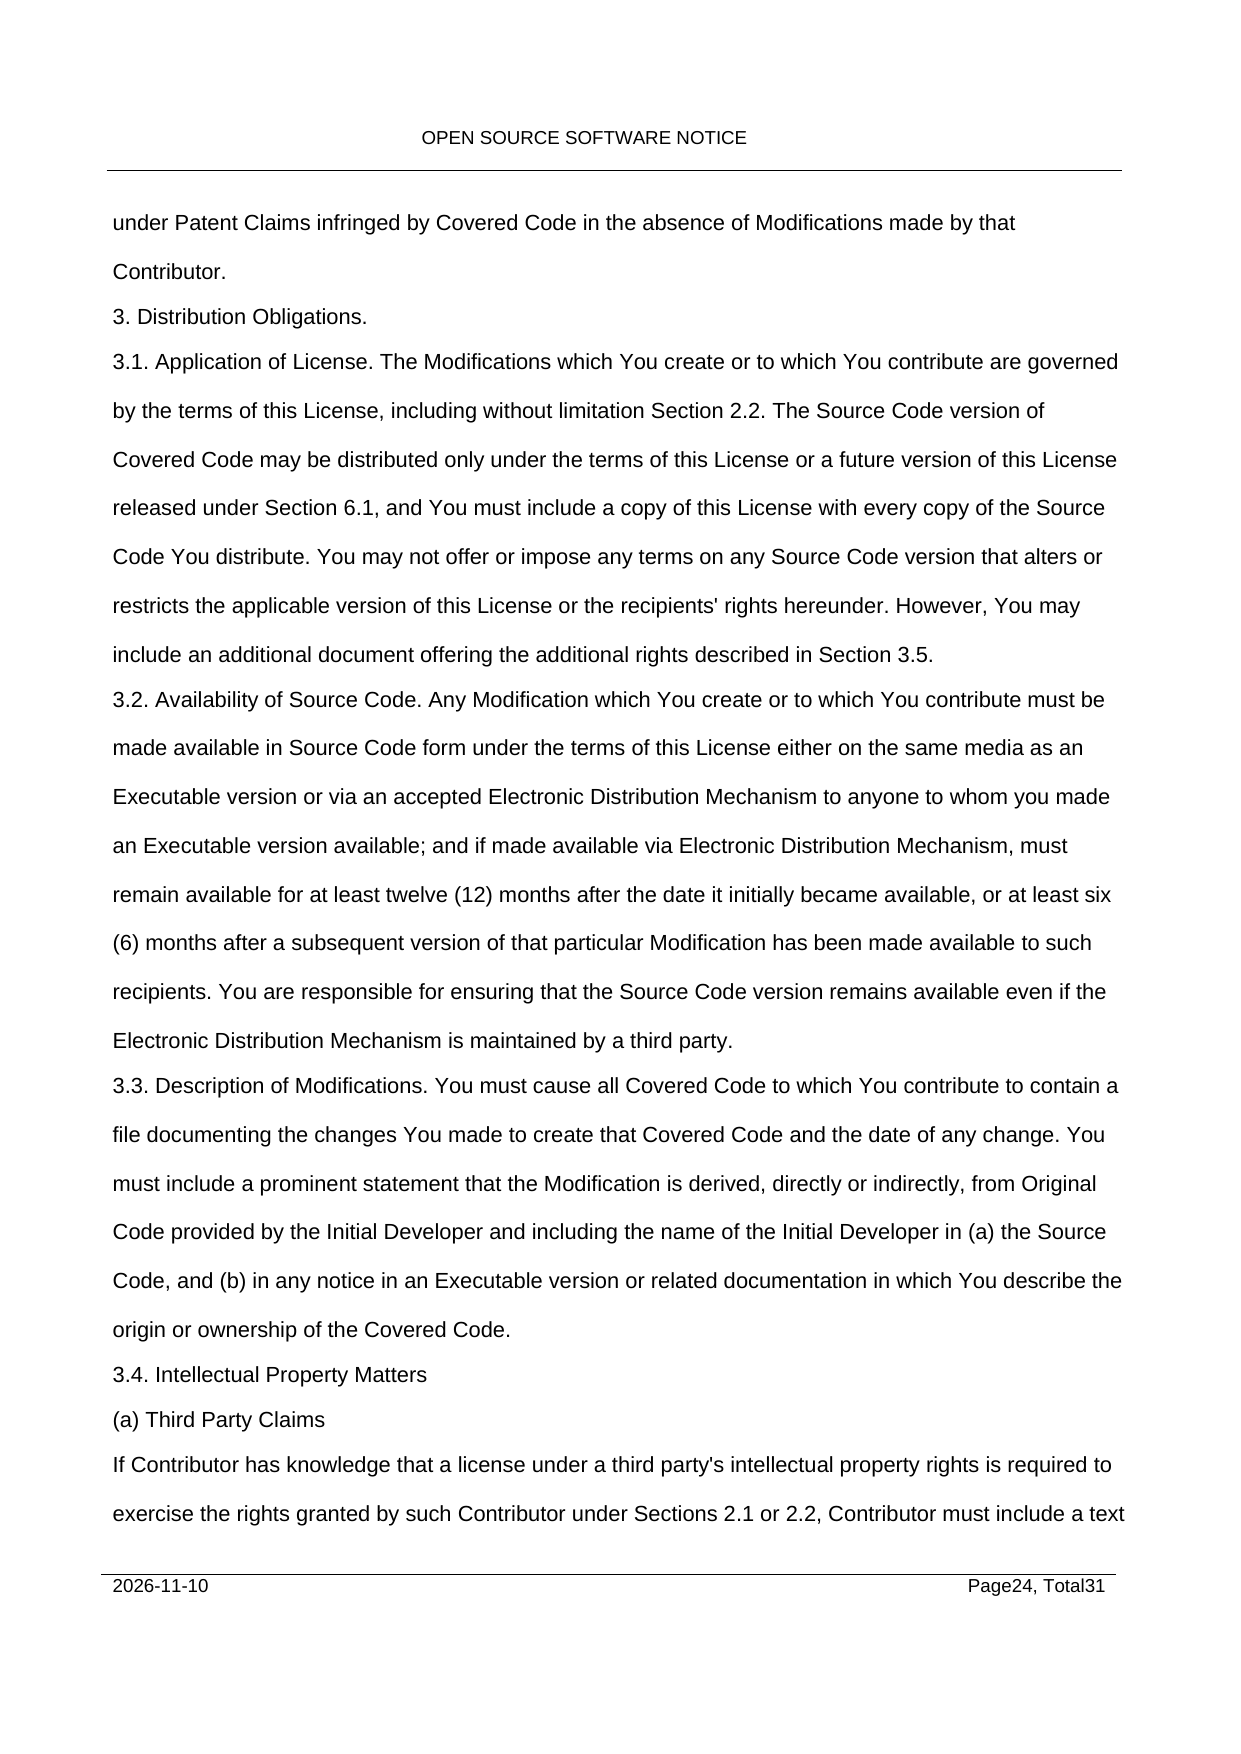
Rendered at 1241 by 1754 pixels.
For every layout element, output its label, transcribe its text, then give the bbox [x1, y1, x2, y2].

text 3.1. Application of License. The Modifications which You create or to which You contribute are governed by the terms of this License, including without limitation Section 2.2. The Source Code version of Covered Code may be distributed only under the terms of this License or a future version of this License released under Section 6.1, and You must include a copy of this License with every copy of the Source Code You distribute. You may not offer or impose any terms on any Source Code version that alters or restricts the applicable version of this License or the recipients' rights hereunder. However, You may include an additional document offering the additional rights described in Section 3.5. [112, 345, 1128, 670]
text 3.4. Intellectual Property Matters [112, 1358, 1128, 1391]
text (a) Third Party Claims [112, 1403, 1128, 1436]
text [112, 206, 1128, 288]
text 3. Distribution Obligations. [112, 300, 1128, 333]
text 3.3. Description of Modifications. You must cause all Covered Code to which You contribute to contain a file documenting the changes You made to create that Covered Code and the date of any change. You must include a prominent statement that the Modification is derived, directly or indirectly, from Original Code provided by the Initial Developer and including the name of the Initial Developer in (a) the Source Code, and (b) in any notice in an Executable version or related documentation in which You describe the origin or ownership of the Covered Code. [112, 1069, 1128, 1346]
text 3.2. Availability of Source Code. Any Modification which You create or to which You contribute must be made available in Source Code form under the terms of this License either on the same media as an Executable version or via an accepted Electronic Distribution Mechanism to anyone to whom you made an Executable version available; and if made available via Electronic Distribution Mechanism, must remain available for at least twelve (12) months after the date it initially became available, or at least six (6) months after a subsequent version of that particular Modification has been made available to such recipients. You are responsible for ensuring that the Source Code version remains available even if the Electronic Distribution Mechanism is maintained by a third party. [112, 683, 1128, 1057]
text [112, 1448, 1128, 1529]
